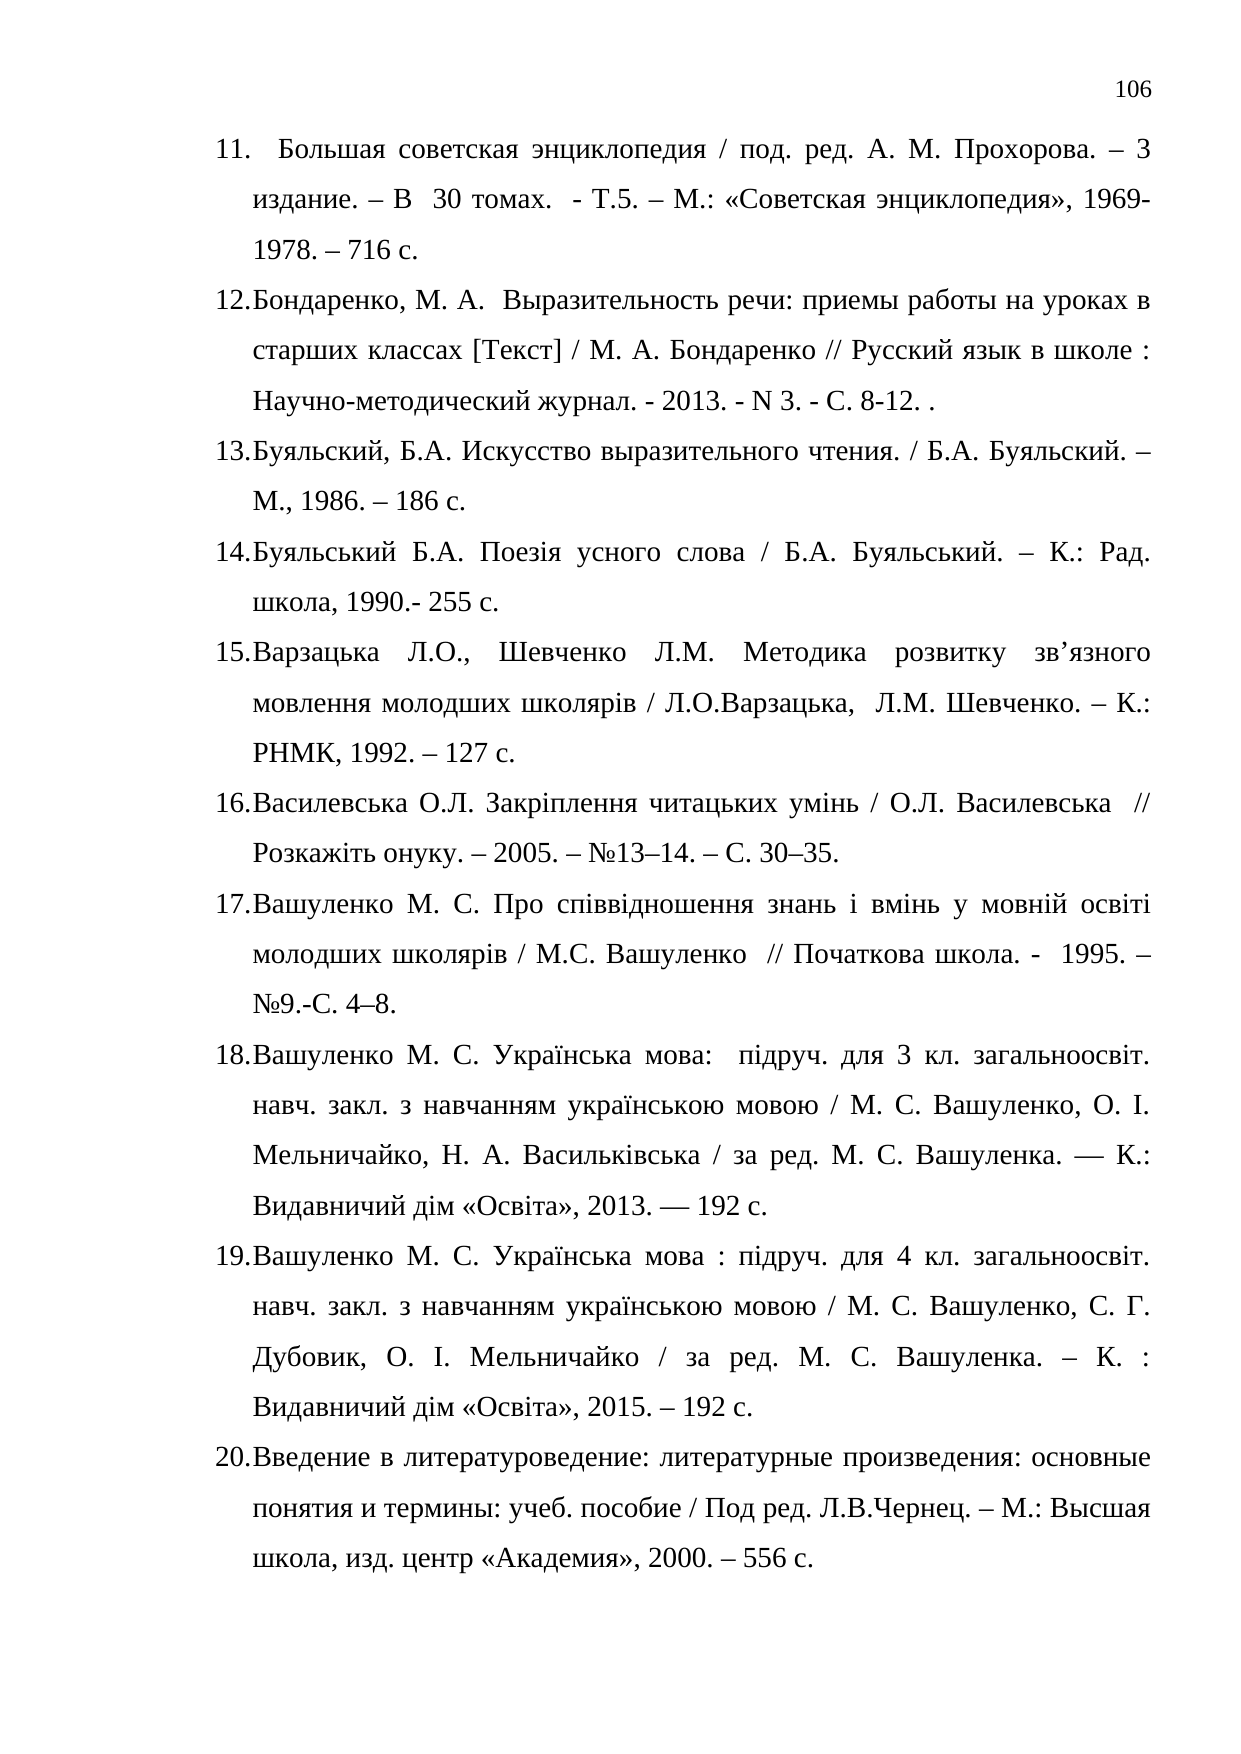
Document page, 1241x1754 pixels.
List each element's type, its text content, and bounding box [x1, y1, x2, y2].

list Введение в литературоведение: литературные произведения: основные понятия и термины: учеб. пособие / Под ред. Л.В.Чернец. – М.: Высшая школа, изд. центр «Академия», 2000. – 556 с. [215, 1439, 1152, 1573]
list Вашуленко М. С. Про співвідношення знань і вмінь у мовній освіті молодших школярів / М.С. Вашуленко // Початкова школа. - 1995. – №9.-С. 4–8. [215, 886, 1152, 1020]
list Вашуленко М. С. Українська мова: підруч. для 3 кл. загальноосвіт. навч. закл. з навчанням українською мовою / М. С. Вашуленко, О. І. Мельничайко, Н. А. Васильківська / за ред. М. С. Вашуленка. — К.: Видавничий дім «Освіта», 2013. — 192 с. [215, 1037, 1152, 1221]
list Большая советская энциклопедия / под. ред. А. М. Прохорова. – 3 издание. – В 30 томах. - Т.5. – М.: «Советская энциклопедия», 1969-1978. – 716 с. [215, 131, 1152, 265]
list Вашуленко М. С. Українська мова : підруч. для 4 кл. загальноосвіт. навч. закл. з навчанням українською мовою / М. С. Вашуленко, С. Г. Дубовик, О. І. Мельничайко / за ред. М. С. Вашуленка. – К. : Видавничий дім «Освіта», 2015. – 192 с. [215, 1238, 1152, 1423]
list Бондаренко, М. А. Выразительность речи: приемы работы на уроках в старших классах [Текст] / М. А. Бондаренко // Русский язык в школе : Научно-методический журнал. - 2013. - N 3. - С. 8-12. . [215, 282, 1152, 416]
list Буяльский, Б.А. Искусство выразительного чтения. / Б.А. Буяльский. – М., 1986. – 186 с. [215, 433, 1152, 517]
list Варзацька Л.О., Шевченко Л.М. Методика розвитку зв’язного мовлення молодших школярів / Л.О.Варзацька, Л.М. Шевченко. – К.: РНМК, 1992. – 127 с. [215, 634, 1152, 768]
list Буяльський Б.А. Поезія усного слова / Б.А. Буяльський. – К.: Рад. школа, 1990.- 255 с. [215, 534, 1152, 618]
list Василевська О.Л. Закріплення читацьких умінь / О.Л. Василевська // Розкажіть онуку. – 2005. – №13–14. – С. 30–35. [215, 785, 1152, 869]
